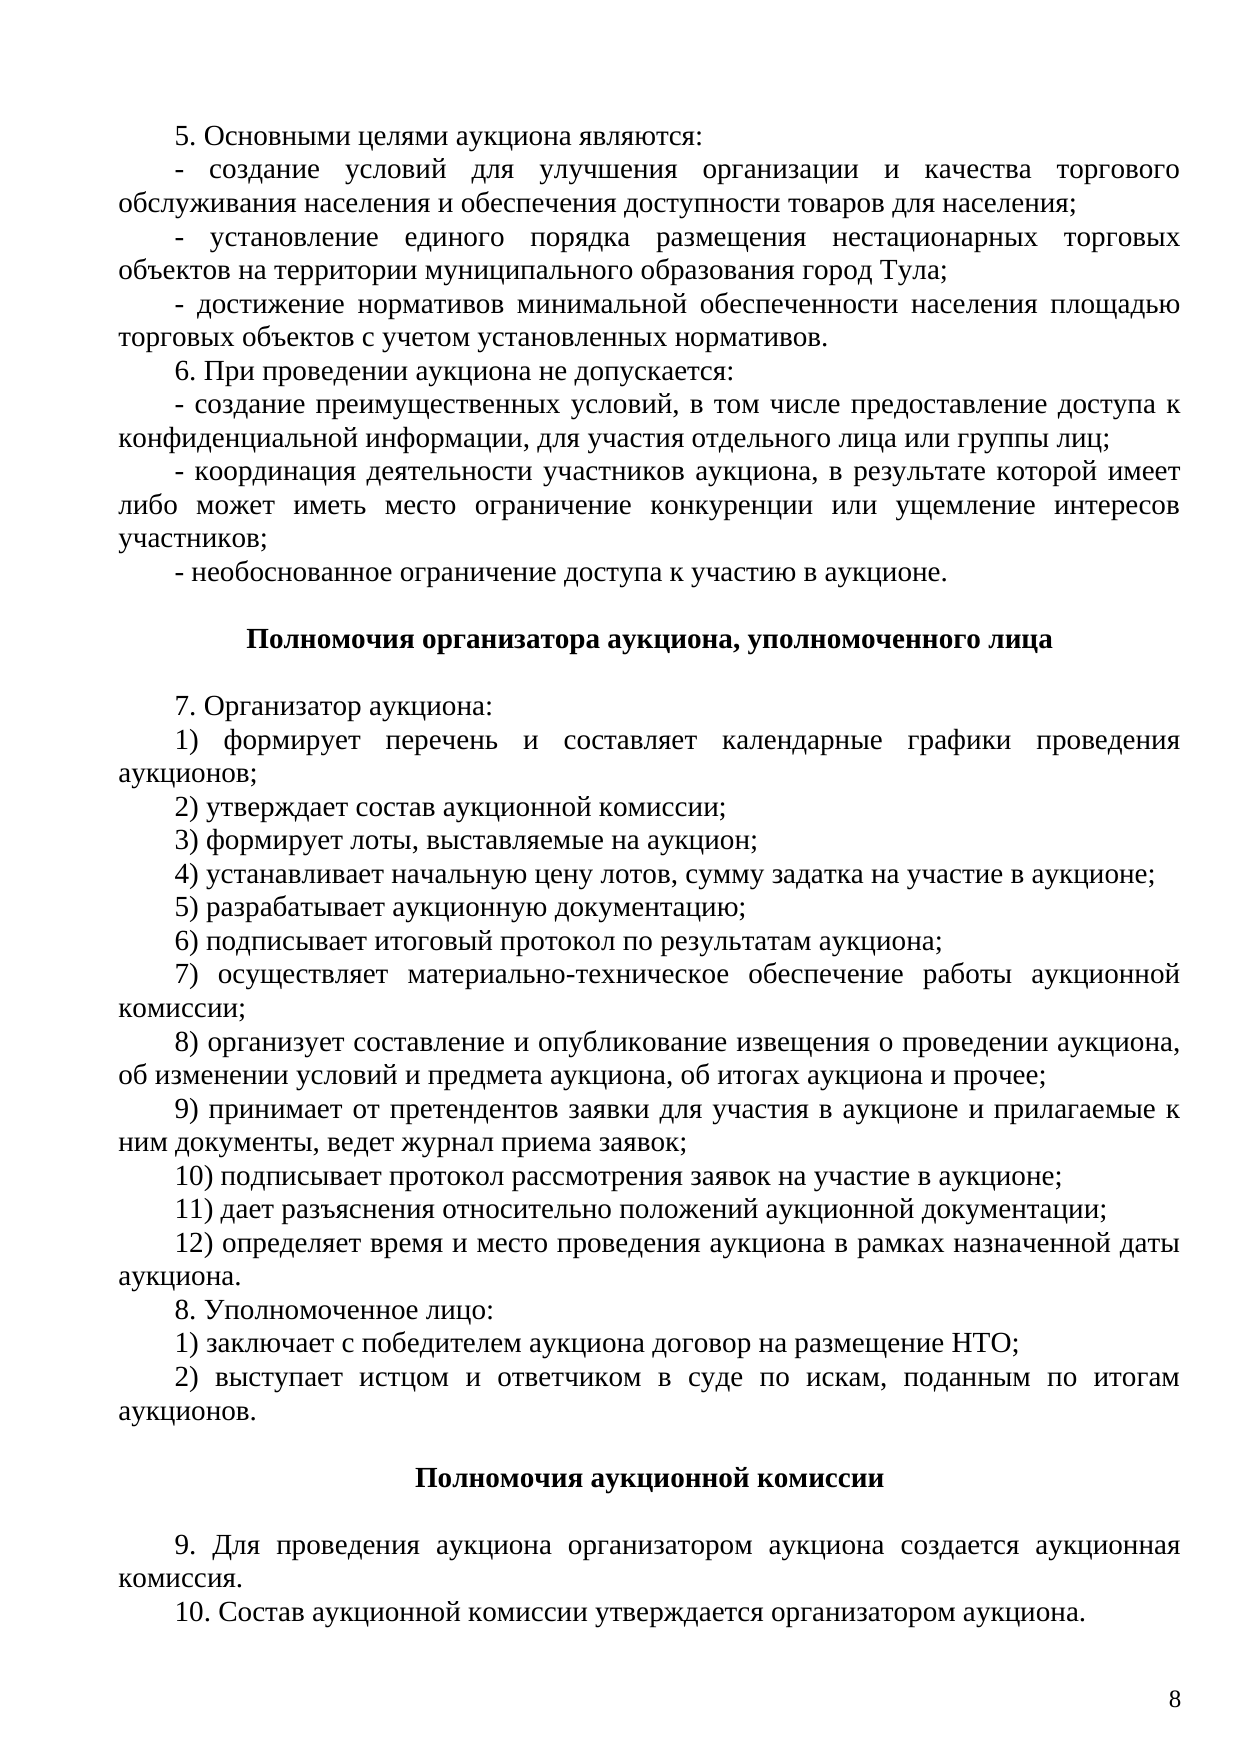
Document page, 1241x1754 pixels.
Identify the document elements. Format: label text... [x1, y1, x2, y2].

text - необоснованное ограничение доступа к участию в аукционе. [118, 554, 1181, 588]
text 3) формирует лоты, выставляемые на аукцион; [118, 822, 1181, 856]
text - координация деятельности участников аукциона, в результате которой имеет либо может иметь место ограничение конкуренции или ущемление интересов участников; [118, 453, 1181, 554]
text 7. Организатор аукциона: [118, 688, 1181, 722]
text 12) определяет время и место проведения аукциона в рамках назначенной даты аукциона. [118, 1225, 1181, 1292]
text 6. При проведении аукциона не допускается: [118, 353, 1181, 386]
text - создание условий для улучшения организации и качества торгового обслуживания населения и обеспечения доступности товаров для населения; [118, 152, 1181, 219]
text 2) утверждает состав аукционной комиссии; [118, 789, 1181, 822]
text 7) осуществляет материально-техническое обеспечение работы аукционной комиссии; [118, 957, 1181, 1024]
text - установление единого порядка размещения нестационарных торговых объектов на территории муниципального образования город Тула; [118, 219, 1181, 286]
text 1) заключает с победителем аукциона договор на размещение НТО; [118, 1326, 1181, 1359]
text 1) формирует перечень и составляет календарные графики проведения аукционов; [118, 722, 1181, 789]
title Полномочия организатора аукциона, уполномоченного лица [118, 621, 1181, 655]
title Полномочия аукционной комиссии [118, 1460, 1181, 1493]
text 9. Для проведения аукциона организатором аукциона создается аукционная комиссия. [118, 1527, 1181, 1594]
text 10) подписывает протокол рассмотрения заявок на участие в аукционе; [118, 1158, 1181, 1191]
text 4) устанавливает начальную цену лотов, сумму задатка на участие в аукционе; [118, 856, 1181, 889]
text 6) подписывает итоговый протокол по результатам аукциона; [118, 923, 1181, 957]
text 2) выступает истцом и ответчиком в суде по искам, поданным по итогам аукционов. [118, 1359, 1181, 1426]
text 10. Состав аукционной комиссии утверждается организатором аукциона. [118, 1594, 1181, 1627]
text 11) дает разъяснения относительно положений аукционной документации; [118, 1191, 1181, 1225]
text 5. Основными целями аукциона являются: [118, 118, 1181, 152]
text 8. Уполномоченное лицо: [118, 1292, 1181, 1326]
text 8) организует составление и опубликование извещения о проведении аукциона, об изменении условий и предмета аукциона, об итогах аукциона и прочее; [118, 1024, 1181, 1091]
text - достижение нормативов минимальной обеспеченности населения площадью торговых объектов с учетом установленных нормативов. [118, 286, 1181, 353]
text 9) принимает от претендентов заявки для участия в аукционе и прилагаемые к ним документы, ведет журнал приема заявок; [118, 1091, 1181, 1158]
text - создание преимущественных условий, в том числе предоставление доступа к конфиденциальной информации, для участия отдельного лица или группы лиц; [118, 386, 1181, 453]
text 5) разрабатывает аукционную документацию; [118, 889, 1181, 923]
